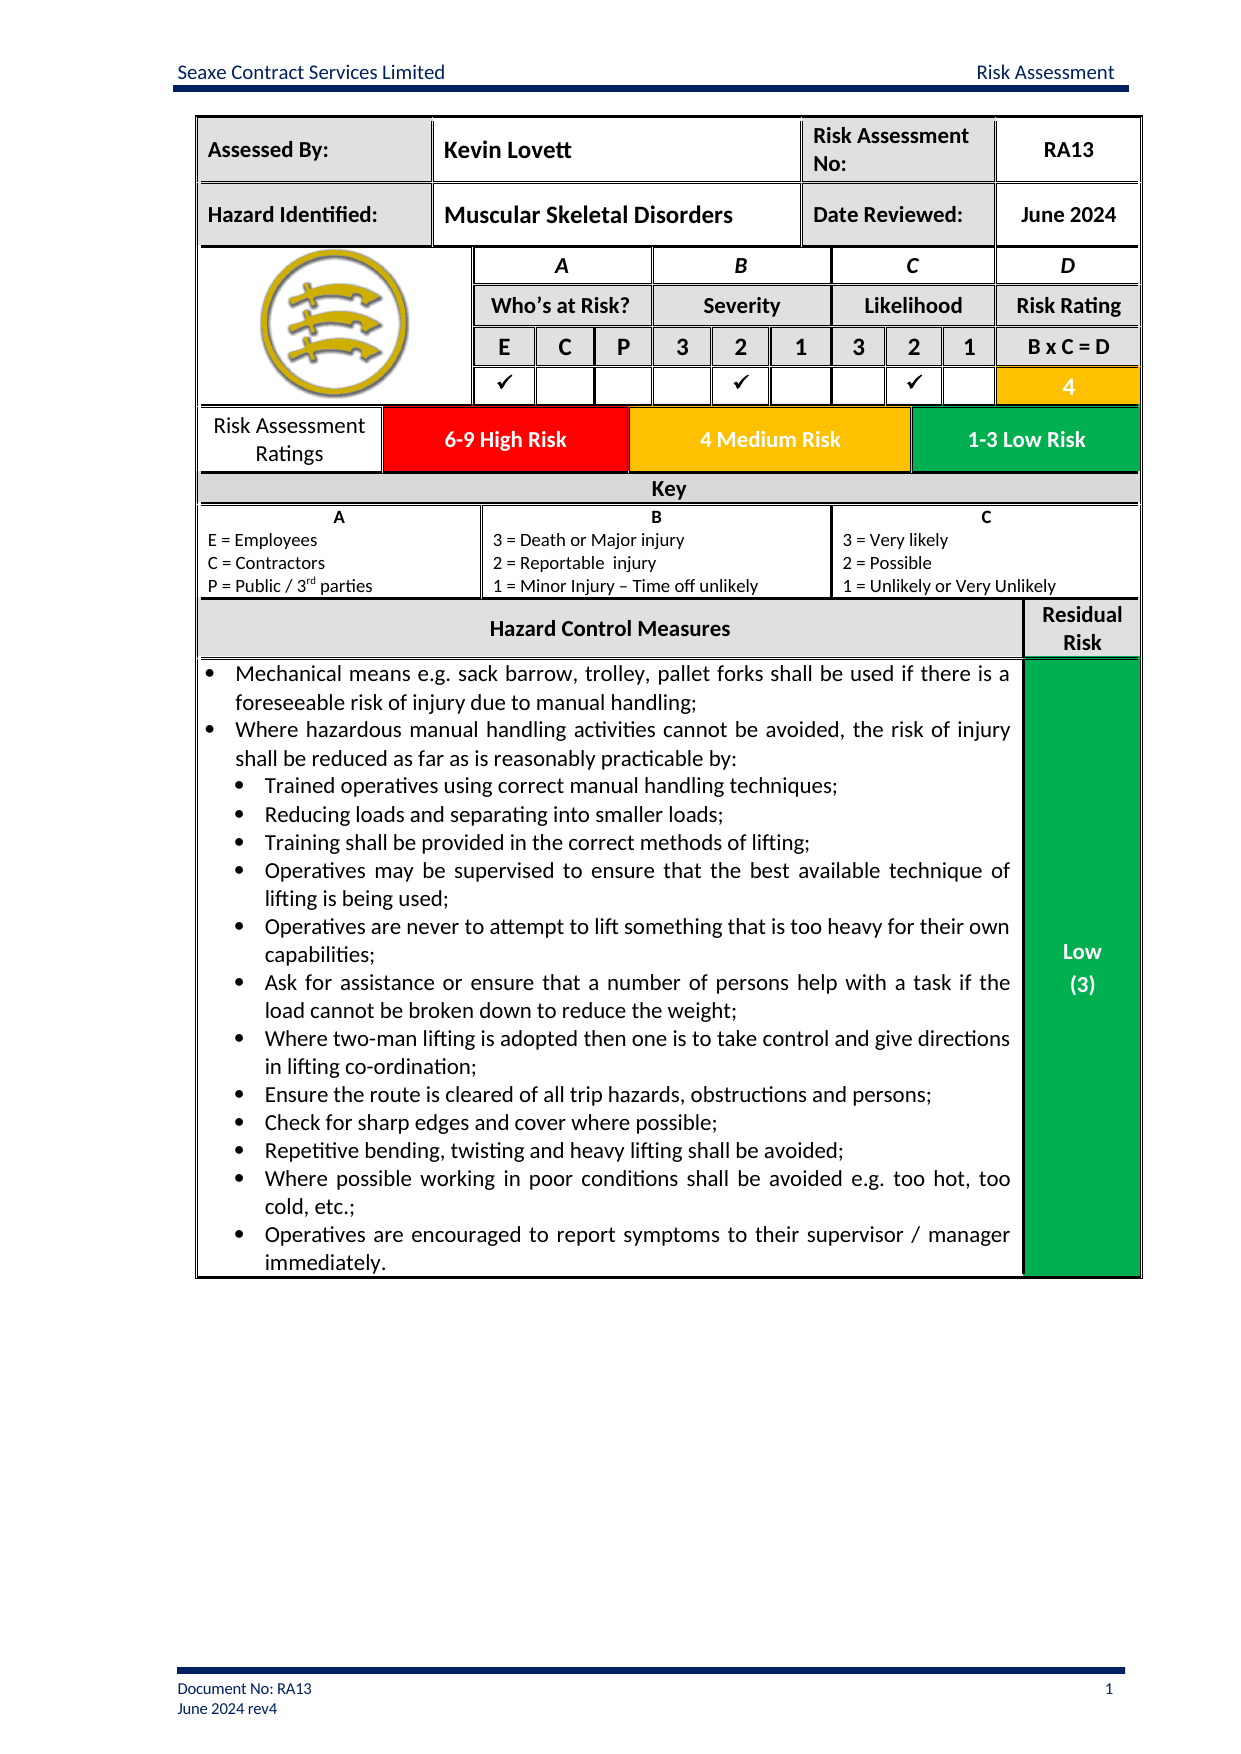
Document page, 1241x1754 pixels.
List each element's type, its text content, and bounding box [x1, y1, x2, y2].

table_cell Who’s at Risk? [475, 286, 651, 325]
table_cell [475, 368, 534, 404]
table_header RA13 [996, 118, 1140, 181]
table_header Kevin Lovett [433, 118, 802, 181]
table_header Assessed By: [198, 118, 433, 181]
table_cell A [475, 248, 651, 282]
table_cell 3 [833, 328, 884, 365]
table_cell Low (3) [1023, 656, 1140, 1276]
table_cell C [537, 328, 593, 365]
table_cell 6-9 High Risk [384, 408, 627, 471]
table_cell E [475, 328, 534, 365]
table_cell Hazard Identified: [196, 181, 433, 245]
table_cell C [833, 248, 994, 282]
picture [259, 248, 410, 399]
table_cell [944, 368, 994, 404]
table_cell Mechanical means e.g. sack barrow, trolley, pallet forks shall be used if there is a foreseeable risk of injury due to manual handling; Where hazardous manual handling activities cannot be avoided, the risk of injury shall be reduced as far as is reasonably practicable by: Trained operatives using correct manual handling techniques; Reducing loads and separating into smaller loads; Training shall be provided in the correct methods of lifting; Operatives may be supervised to ensure that the best available technique of lifting is being used; Operatives are never to attempt to lift something that is too heavy for their own capabilities; Ask for assistance or ensure that a number of persons help with a task if the load cannot be broken down to reduce the weight; Where two-man lifting is adopted then one is to take control and give directions in lifting co-ordination; Ensure the route is cleared of all trip hazards, obstructions and persons; Check for sharp edges and cover where possible; Repetitive bending, twisting and heavy lifting shall be avoided; Where possible working in poor conditions shall be avoided e.g. too hot, too cold, etc.; Operatives are encouraged to report symptoms to their supervisor / manager immediately. [198, 656, 1023, 1276]
table_cell Risk Assessment Ratings [198, 404, 381, 471]
table_cell 2 [887, 328, 941, 365]
table_cell Risk Rating [997, 283, 1140, 325]
table_cell B [654, 248, 830, 282]
table_cell B x C = D [996, 325, 1141, 365]
table_cell 4 [996, 365, 1141, 404]
table_cell D [997, 245, 1140, 282]
table_cell Muscular Skeletal Disorders [434, 184, 800, 245]
table_cell Likelihood [833, 286, 994, 325]
table_cell Hazard Control Measures [198, 597, 1022, 656]
table_cell A E = Employees C = Contractors P = Public / 3rd parties [198, 502, 480, 597]
table_cell [887, 368, 941, 404]
table_cell Severity [654, 286, 830, 325]
table_cell [198, 245, 471, 404]
table_cell B 3 = Death or Major injury 2 = Reportable injury 1 = Minor Injury – Time off unlikely [483, 506, 830, 597]
table_cell P [596, 328, 651, 365]
table_cell 2 [713, 328, 768, 365]
table_cell [596, 368, 651, 404]
table_cell June 2024 [996, 181, 1141, 245]
table_cell 1 [772, 328, 830, 365]
table_cell 4 Medium Risk [630, 408, 910, 471]
table_cell [772, 368, 830, 404]
table_cell Key [198, 471, 1140, 502]
table_cell Date Reviewed: [803, 184, 994, 245]
table_cell 3 [654, 328, 710, 365]
table_cell [654, 368, 710, 404]
table_cell [537, 368, 593, 404]
table_cell C 3 = Very likely 2 = Possible 1 = Unlikely or Very Unlikely [833, 502, 1140, 597]
table_cell 1 [944, 328, 994, 365]
table_cell Residual Risk [1025, 597, 1140, 656]
table_cell [713, 368, 768, 404]
table_cell [833, 368, 884, 404]
table_cell 1-3 Low Risk [913, 404, 1140, 471]
table_header Risk Assessment No: [802, 118, 996, 181]
